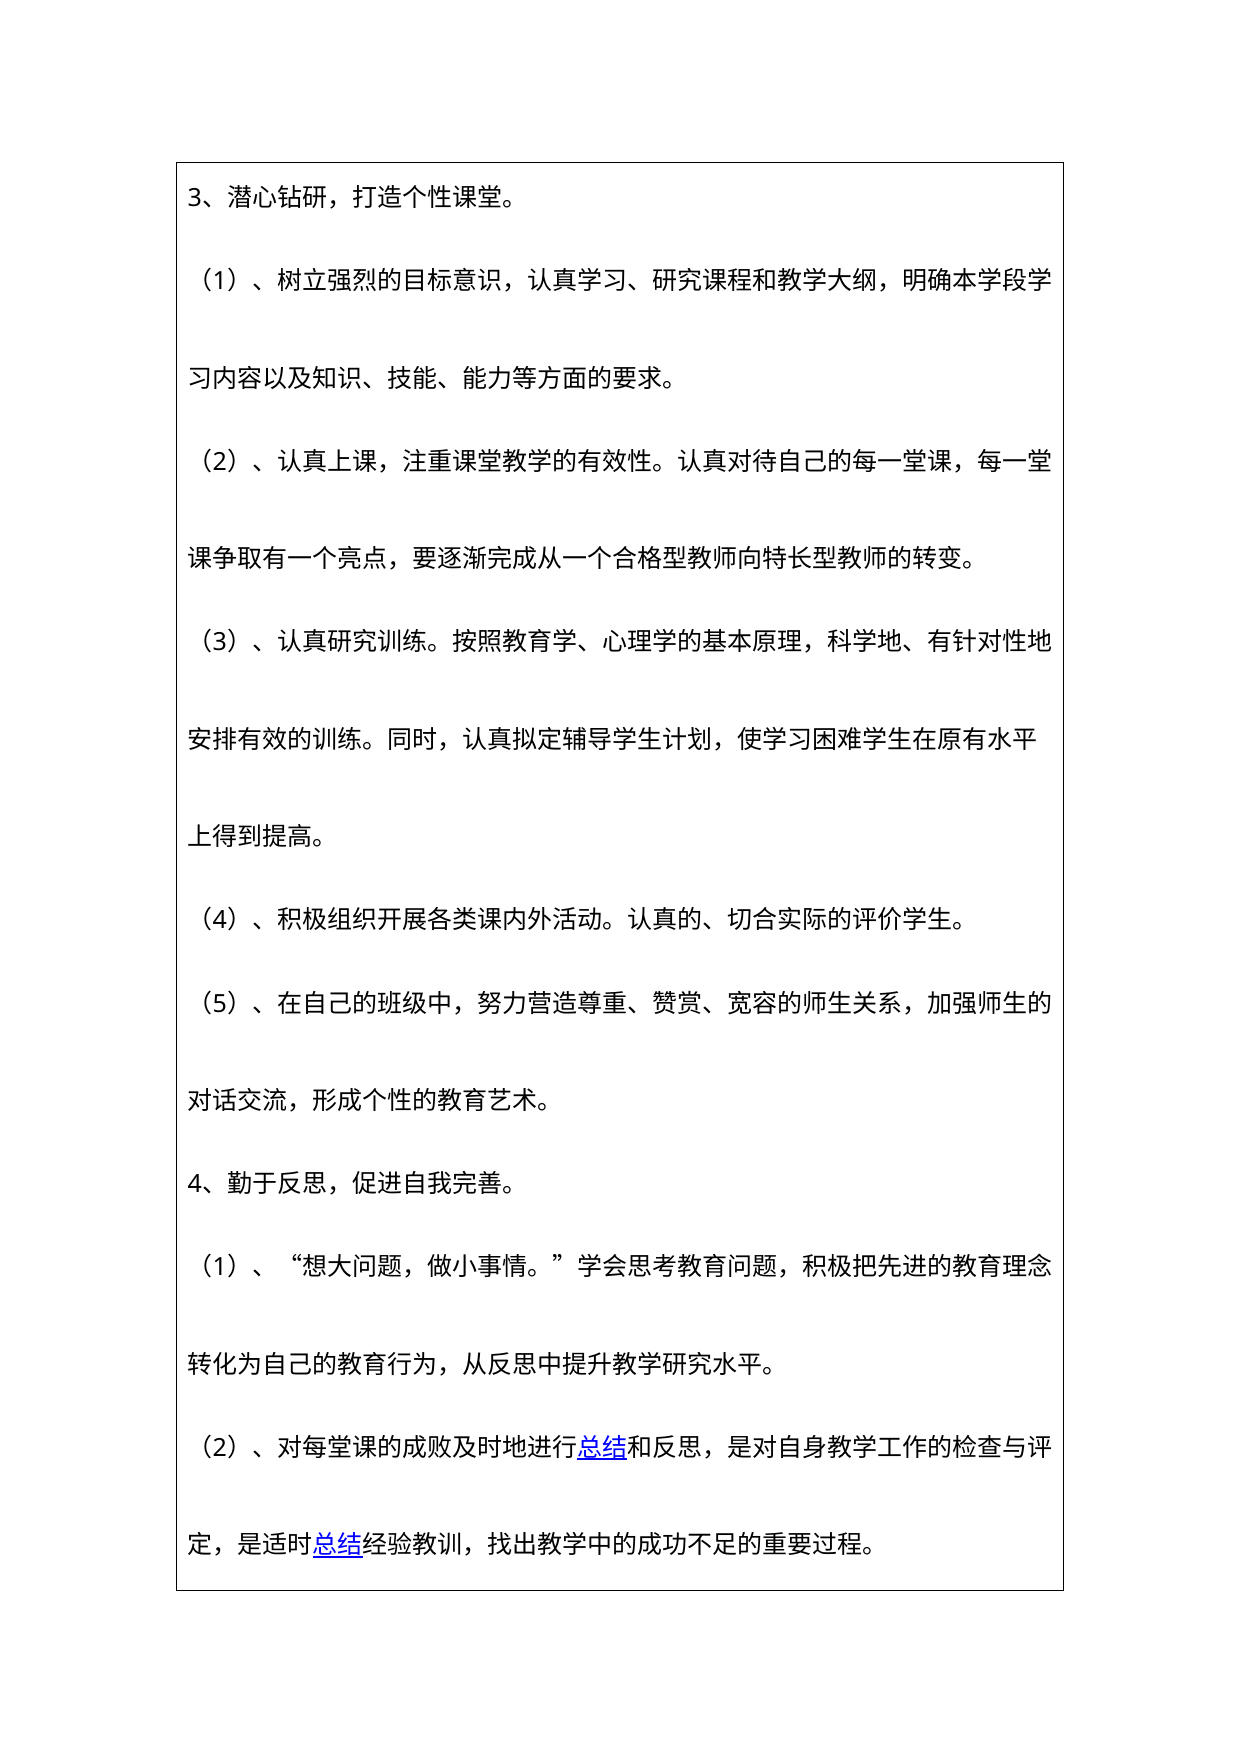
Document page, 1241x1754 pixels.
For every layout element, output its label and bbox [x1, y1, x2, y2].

table_cell [177, 163, 1063, 1590]
